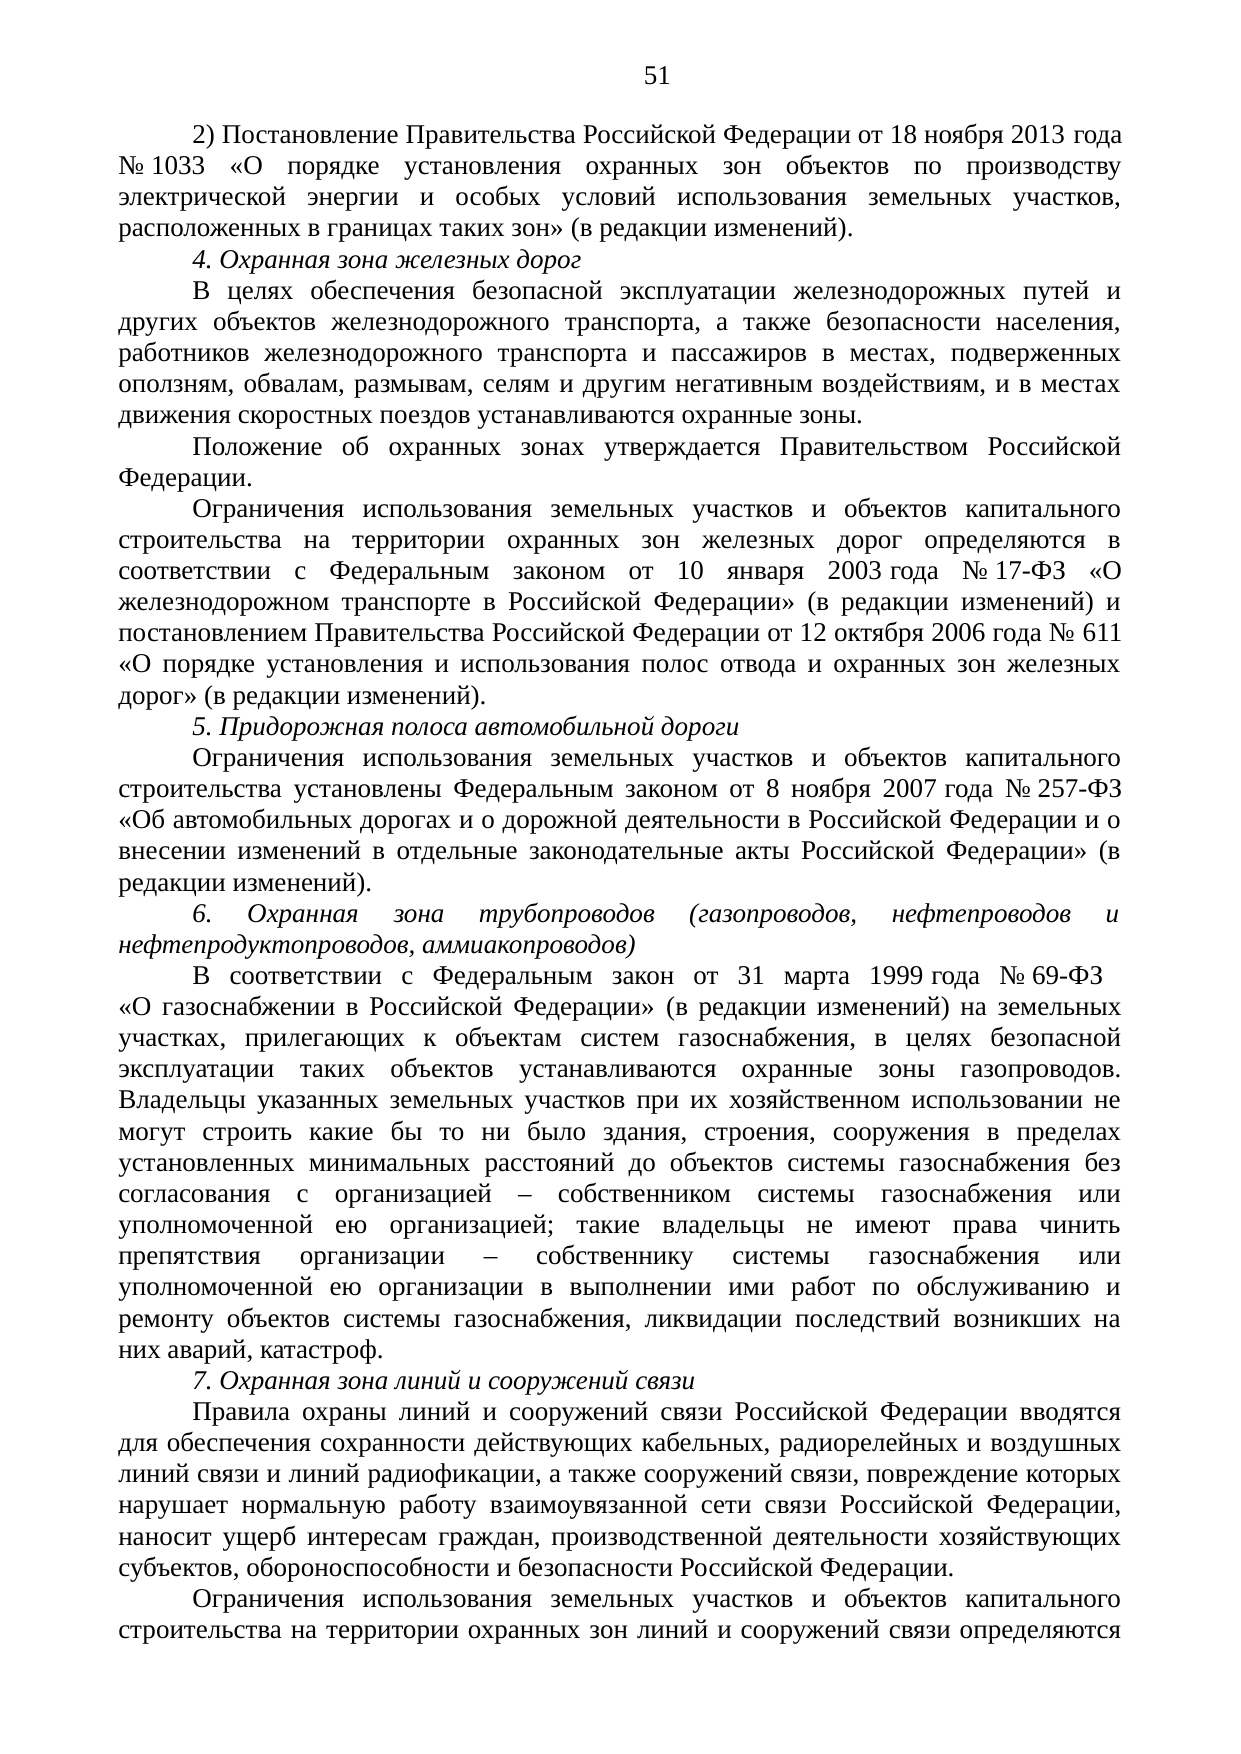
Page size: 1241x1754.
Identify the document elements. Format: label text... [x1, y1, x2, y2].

text Ограничения использования земельных участков и объектов капитального строительства на территории охранных зон железных дорог определяются в соответствии с Федеральным законом от 10 января 2003 года № 17-ФЗ «О железнодорожном транспорте в Российской Федерации» (в редакции изменений) и постановлением Правительства Российской Федерации от 12 октября 2006 года № 611 «О порядке установления и использования полос отвода и охранных зон железных дорог» (в редакции изменений). [118, 492, 1122, 710]
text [118, 1582, 1122, 1644]
text 2) Постановление Правительства Российской Федерации от 18 ноября 2013 года № 1033 «О порядке установления охранных зон объектов по производству электрической энергии и особых условий использования земельных участков, расположенных в границах таких зон» (в редакции изменений). [118, 118, 1122, 243]
text Ограничения использования земельных участков и объектов капитального строительства установлены Федеральным законом от 8 ноября 2007 года № 257-ФЗ «Об автомобильных дорогах и о дорожной деятельности в Российской Федерации и о внесении изменений в отдельные законодательные акты Российской Федерации» (в редакции изменений). [118, 741, 1122, 897]
text 4. Охранная зона железных дорог [118, 243, 1122, 274]
text Положение об охранных зонах утверждается Правительством Российской Федерации. [118, 429, 1122, 492]
text 7. Охранная зона линий и сооружений связи [118, 1364, 1122, 1395]
text В целях обеспечения безопасной эксплуатации железнодорожных путей и других объектов железнодорожного транспорта, а также безопасности населения, работников железнодорожного транспорта и пассажиров в местах, подверженных оползням, обвалам, размывам, селям и другим негативным воздействиям, и в местах движения скоростных поездов устанавливаются охранные зоны. [118, 274, 1122, 429]
text 6. Охранная зона трубопроводов (газопроводов, нефтепроводов и нефтепродуктопроводов, аммиакопроводов) [118, 897, 1122, 959]
text Правила охраны линий и сооружений связи Российской Федерации вводятся для обеспечения сохранности действующих кабельных, радиорелейных и воздушных линий связи и линий радиофикации, а также сооружений связи, повреждение которых нарушает нормальную работу взаимоувязанной сети связи Российской Федерации, наносит ущерб интересам граждан, производственной деятельности хозяйствующих субъектов, обороноспособности и безопасности Российской Федерации. [118, 1395, 1122, 1582]
text 5. Придорожная полоса автомобильной дороги [118, 710, 1122, 741]
text В соответствии с Федеральным закон от 31 марта 1999 года № 69-ФЗ «О газоснабжении в Российской Федерации» (в редакции изменений) на земельных участках, прилегающих к объектам систем газоснабжения, в целях безопасной эксплуатации таких объектов устанавливаются охранные зоны газопроводов. Владельцы указанных земельных участков при их хозяйственном использовании не могут строить какие бы то ни было здания, строения, сооружения в пределах установленных минимальных расстояний до объектов системы газоснабжения без согласования с организацией – собственником системы газоснабжения или уполномоченной ею организацией; такие владельцы не имеют права чинить препятствия организации – собственнику системы газоснабжения или уполномоченной ею организации в выполнении ими работ по обслуживанию и ремонту объектов системы газоснабжения, ликвидации последствий возникших на них аварий, катастроф. [118, 959, 1122, 1364]
